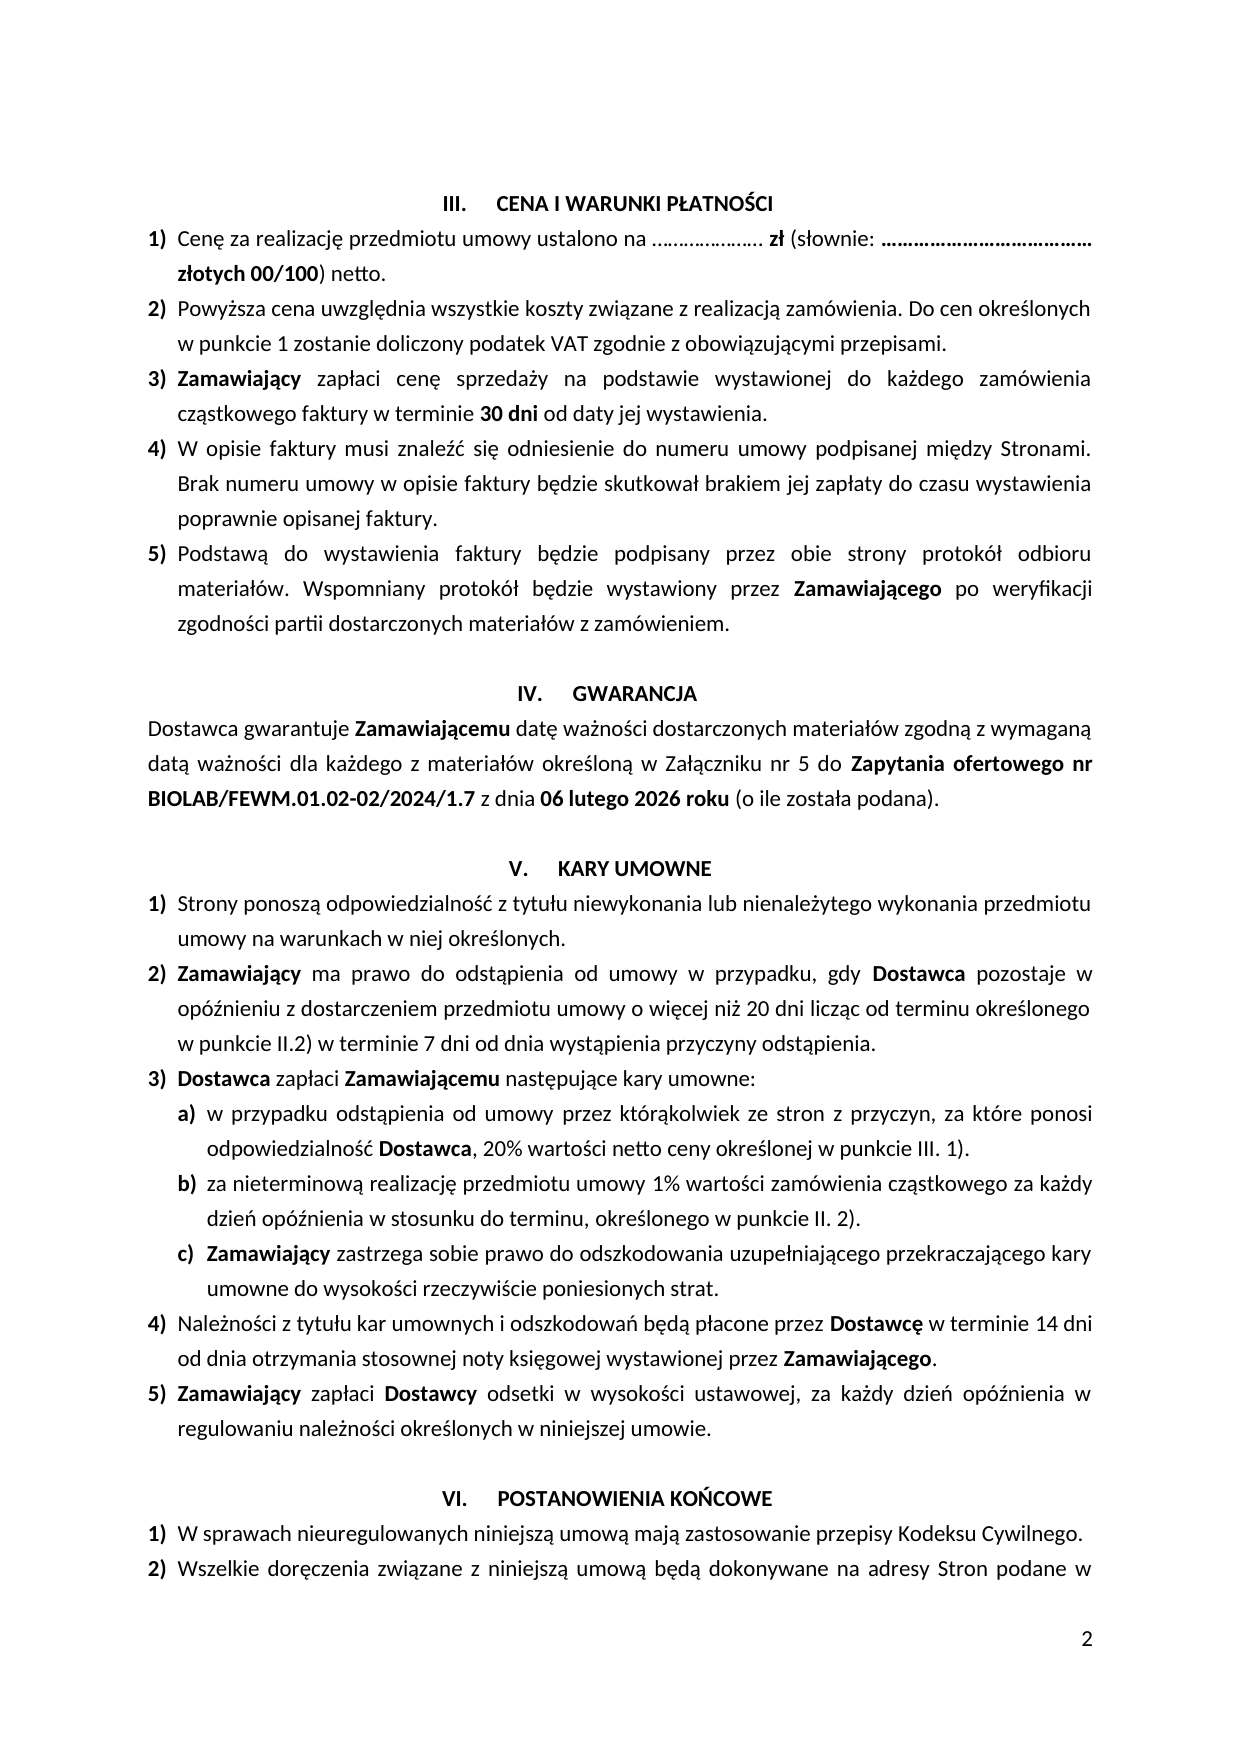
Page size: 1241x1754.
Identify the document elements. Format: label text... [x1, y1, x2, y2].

list W opisie faktury musi znaleźć się odniesienie do numeru umowy podpisanej między Stronami. Brak numeru umowy w opisie faktury będzie skutkował brakiem jej zapłaty do czasu wystawienia poprawnie opisanej faktury. [148, 434, 1093, 532]
text Dostawca gwarantuje Zamawiającemu datę ważności dostarczonych materiałów zgodną z wymaganą datą ważności dla każdego z materiałów określoną w Załączniku nr 5 do Zapytania ofertowego nr BIOLAB/FEWM.01.02-02/2024/1.7 z dnia 06 lutego 2026 roku (o ile została podana). [148, 714, 1093, 812]
list GWARANCJA [148, 679, 1093, 707]
list CENA I WARUNKI PŁATNOŚCI [148, 189, 1093, 217]
list Zamawiający ma prawo do odstąpienia od umowy w przypadku, gdy Dostawca pozostaje w opóźnieniu z dostarczeniem przedmiotu umowy o więcej niż 20 dni licząc od terminu określonego w punkcie II.2) w terminie 7 dni od dnia wystąpienia przyczyny odstąpienia. [148, 959, 1093, 1057]
list Cenę za realizację przedmiotu umowy ustalono na ………………… zł (słownie: ………………………………… złotych 00/100) netto. [148, 224, 1093, 287]
list POSTANOWIENIA KOŃCOWE [148, 1484, 1093, 1512]
list W sprawach nieuregulowanych niniejszą umową mają zastosowanie przepisy Kodeksu Cywilnego. [148, 1519, 1093, 1547]
list Zamawiający zastrzega sobie prawo do odszkodowania uzupełniającego przekraczającego kary umowne do wysokości rzeczywiście poniesionych strat. [177, 1239, 1093, 1302]
list w przypadku odstąpienia od umowy przez którąkolwiek ze stron z przyczyn, za które ponosi odpowiedzialność Dostawca, 20% wartości netto ceny określonej w punkcie III. 1). [177, 1099, 1093, 1162]
list Strony ponoszą odpowiedzialność z tytułu niewykonania lub nienależytego wykonania przedmiotu umowy na warunkach w niej określonych. [148, 889, 1093, 952]
list za nieterminową realizację przedmiotu umowy 1% wartości zamówienia cząstkowego za każdy dzień opóźnienia w stosunku do terminu, określonego w punkcie II. 2). [177, 1169, 1093, 1232]
list KARY UMOWNE [148, 854, 1093, 882]
list Dostawca zapłaci Zamawiającemu następujące kary umowne: [148, 1064, 1093, 1092]
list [148, 1554, 1093, 1582]
list Zamawiający zapłaci cenę sprzedaży na podstawie wystawionej do każdego zamówienia cząstkowego faktury w terminie 30 dni od daty jej wystawienia. [148, 364, 1093, 427]
list Podstawą do wystawienia faktury będzie podpisany przez obie strony protokół odbioru materiałów. Wspomniany protokół będzie wystawiony przez Zamawiającego po weryfikacji zgodności partii dostarczonych materiałów z zamówieniem. [148, 539, 1093, 637]
list Powyższa cena uwzględnia wszystkie koszty związane z realizacją zamówienia. Do cen określonych w punkcie 1 zostanie doliczony podatek VAT zgodnie z obowiązującymi przepisami. [148, 294, 1093, 357]
list Należności z tytułu kar umownych i odszkodowań będą płacone przez Dostawcę w terminie 14 dni od dnia otrzymania stosownej noty księgowej wystawionej przez Zamawiającego. [148, 1309, 1093, 1372]
list Zamawiający zapłaci Dostawcy odsetki w wysokości ustawowej, za każdy dzień opóźnienia w regulowaniu należności określonych w niniejszej umowie. [148, 1379, 1093, 1442]
